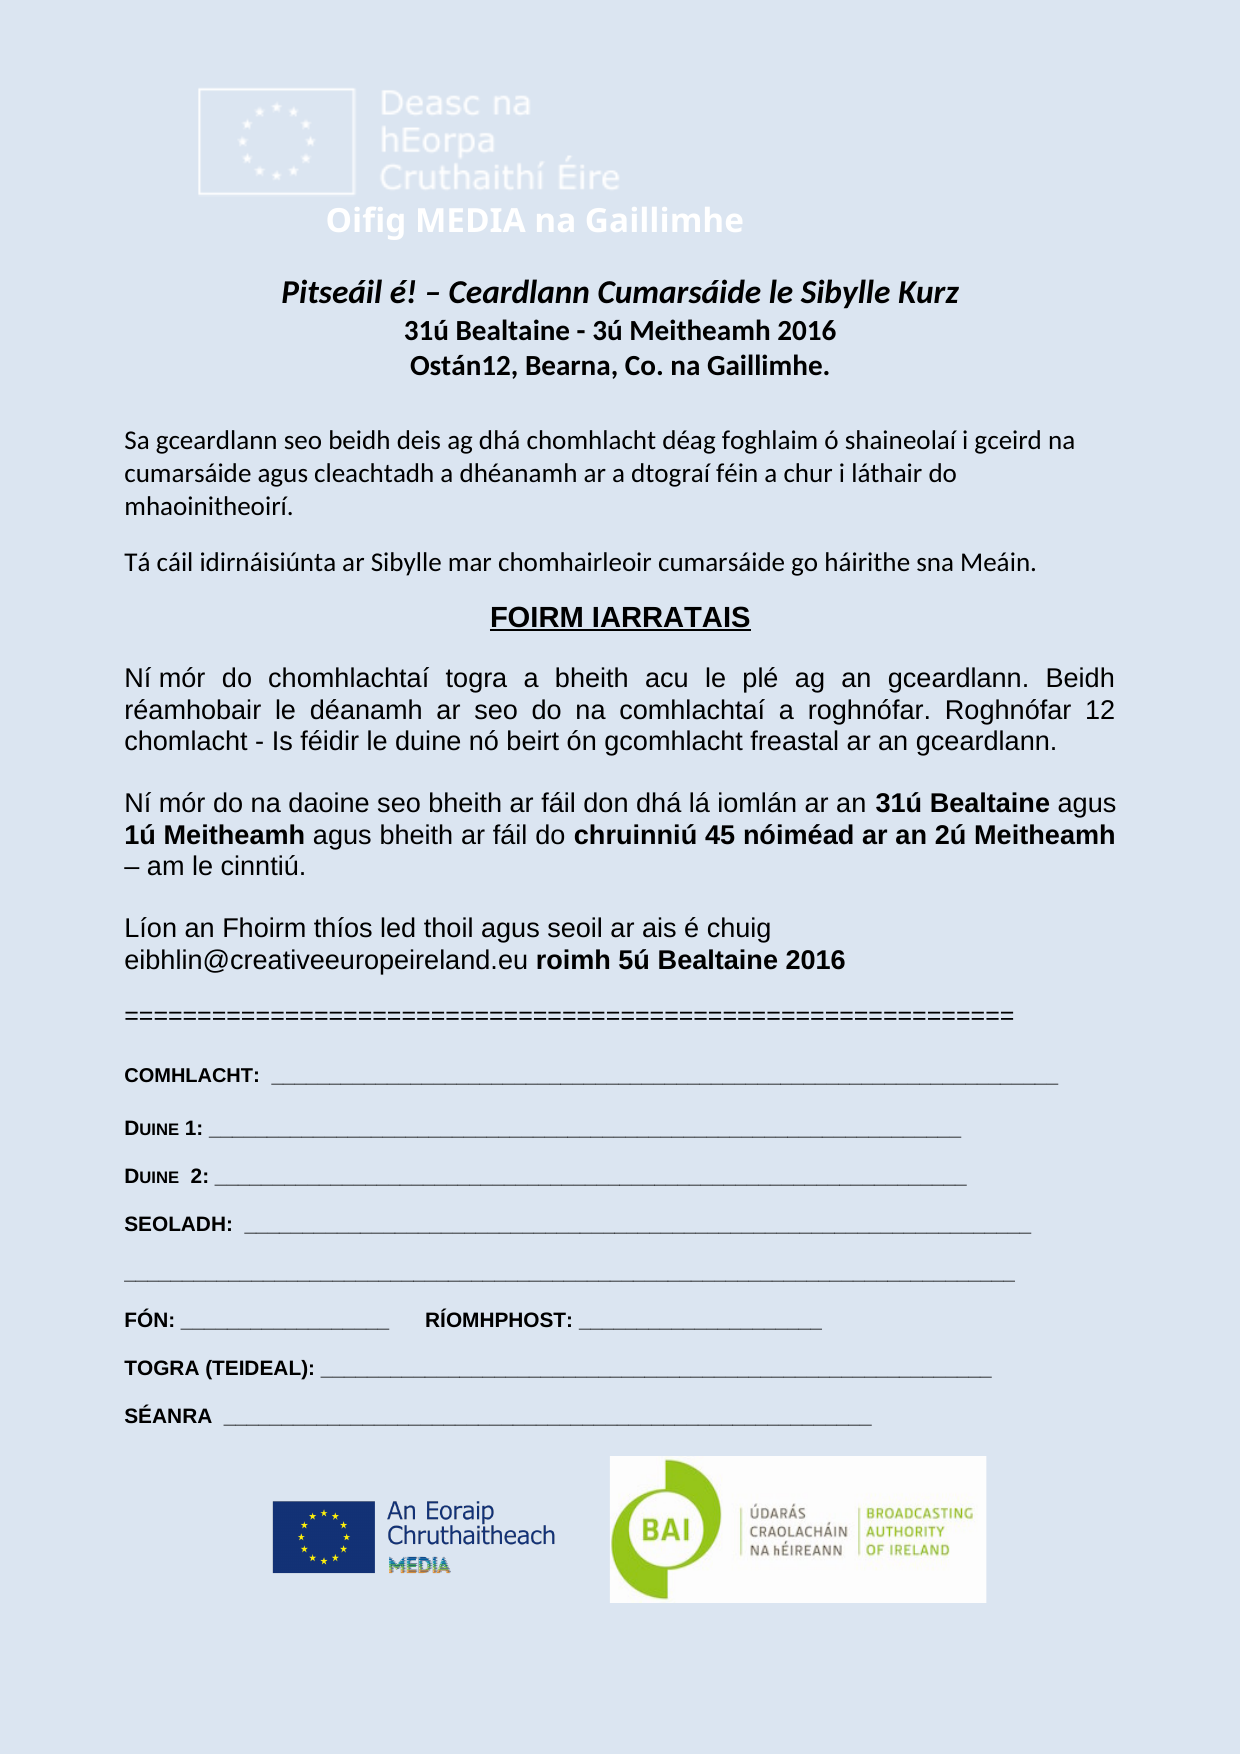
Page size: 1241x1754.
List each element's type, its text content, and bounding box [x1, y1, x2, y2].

text Ní mór do chomhlachtaí togra a bheith acu le plé ag an gceardlann. Beidh réamhobair le déanamh ar seo do na comhlachtaí a roghnófar. Roghnófar 12 chomlacht - Is féidir le duine nó beirt ón gcomhlacht freastal ar an gceardlann. [124, 662, 1116, 756]
text Sa gceardlann seo beidh deis ag dhá chomhlacht déag foghlaim ó shaineolaí i gceird na cumarsáide agus cleachtadh a dhéanamh ar a dtograí féin a chur i láthair do mhaoinitheoirí. [124, 423, 1116, 523]
text ============================================================= [124, 1001, 1116, 1030]
text Líon an Fhoirm thíos led thoil agus seoil ar ais é chuig eibhlin@creativeeuropeireland.eu roimh 5ú Bealtaine 2016 [124, 912, 1116, 975]
picture [253, 1471, 593, 1603]
text SÉANRA ________________________________________________________ [124, 1404, 1116, 1428]
text comhlacht: ____________________________________________________________________ [124, 1059, 1116, 1087]
text Ní mór do na daoine seo bheith ar fáil don dhá lá iomlán ar an 31ú Bealtaine agus 1ú Meitheamh agus bheith ar fáil do chruinniú 45 nóiméad ar an 2ú Meitheamh – am le cinntiú. [124, 787, 1116, 881]
text _____________________________________________________________________________ [124, 1260, 1116, 1284]
picture [197, 87, 627, 197]
text Duine 2: _________________________________________________________________ [124, 1164, 1116, 1188]
text 31ú Bealtaine - 3ú Meitheamh 2016 [124, 312, 1116, 347]
text FOIRM IARRATAIS [124, 600, 1116, 634]
text Pitseáil é! – Ceardlann Cumarsáide le Sibylle Kurz [124, 271, 1116, 312]
text TOGRA (TEIDEAL): __________________________________________________________ [124, 1356, 1116, 1380]
text SEOLADH: ____________________________________________________________________ [124, 1212, 1116, 1236]
text Duine 1: _________________________________________________________________ [124, 1116, 1116, 1140]
text Ostán12, Bearna, Co. na Gaillimhe. [124, 347, 1116, 383]
picture [609, 1456, 987, 1603]
text Oifig MEDIA na Gaillimhe [124, 197, 1116, 242]
text Tá cáil idirnáisiúnta ar Sibylle mar chomhairleoir cumarsáide go háirithe sna Meáin. [124, 546, 1116, 578]
text FÓN: __________________ RÍOMHPHOST: _____________________ [124, 1308, 1116, 1332]
